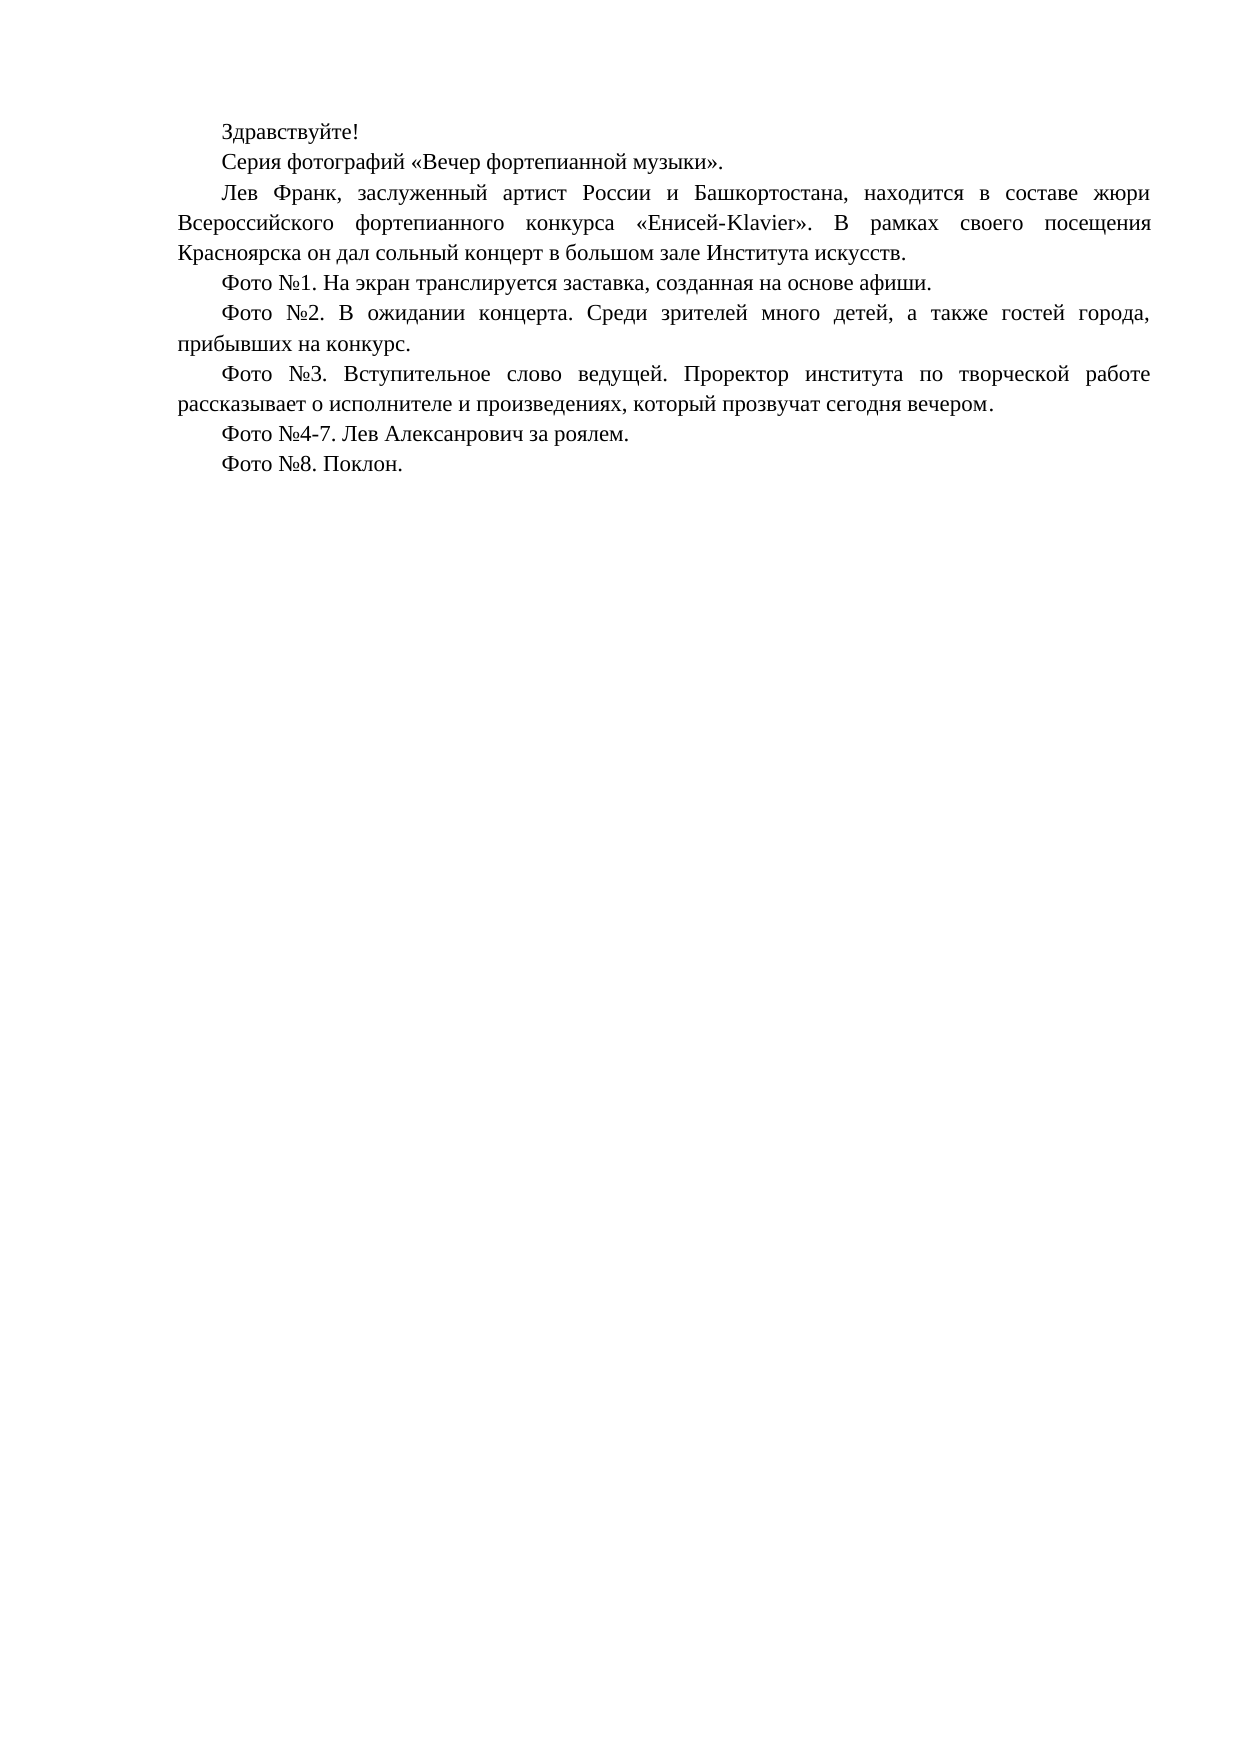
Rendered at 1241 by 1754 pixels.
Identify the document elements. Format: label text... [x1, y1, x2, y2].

text Фото №8. Поклон. [177, 450, 1152, 477]
text Фото №3. Вступительное слово ведущей. Проректор института по творческой работе рассказывает о исполнителе и произведениях, который прозвучат сегодня вечером. [177, 360, 1152, 416]
text Здравствуйте! [177, 118, 1152, 144]
text Фото №1. На экран транслируется заставка, созданная на основе афиши. [177, 269, 1152, 296]
text Лев Франк, заслуженный артист России и Башкортостана, находится в составе жюри Всероссийского фортепианного конкурса «Енисей-Klavier». В рамках своего посещения Красноярска он дал сольный концерт в большом зале Института искусств. [177, 178, 1152, 265]
text Фото №2. В ожидании концерта. Среди зрителей много детей, а также гостей города, прибывших на конкурс. [177, 299, 1152, 356]
text Фото №4-7. Лев Алексанрович за роялем. [177, 420, 1152, 447]
text Серия фотографий «Вечер фортепианной музыки». [177, 148, 1152, 175]
